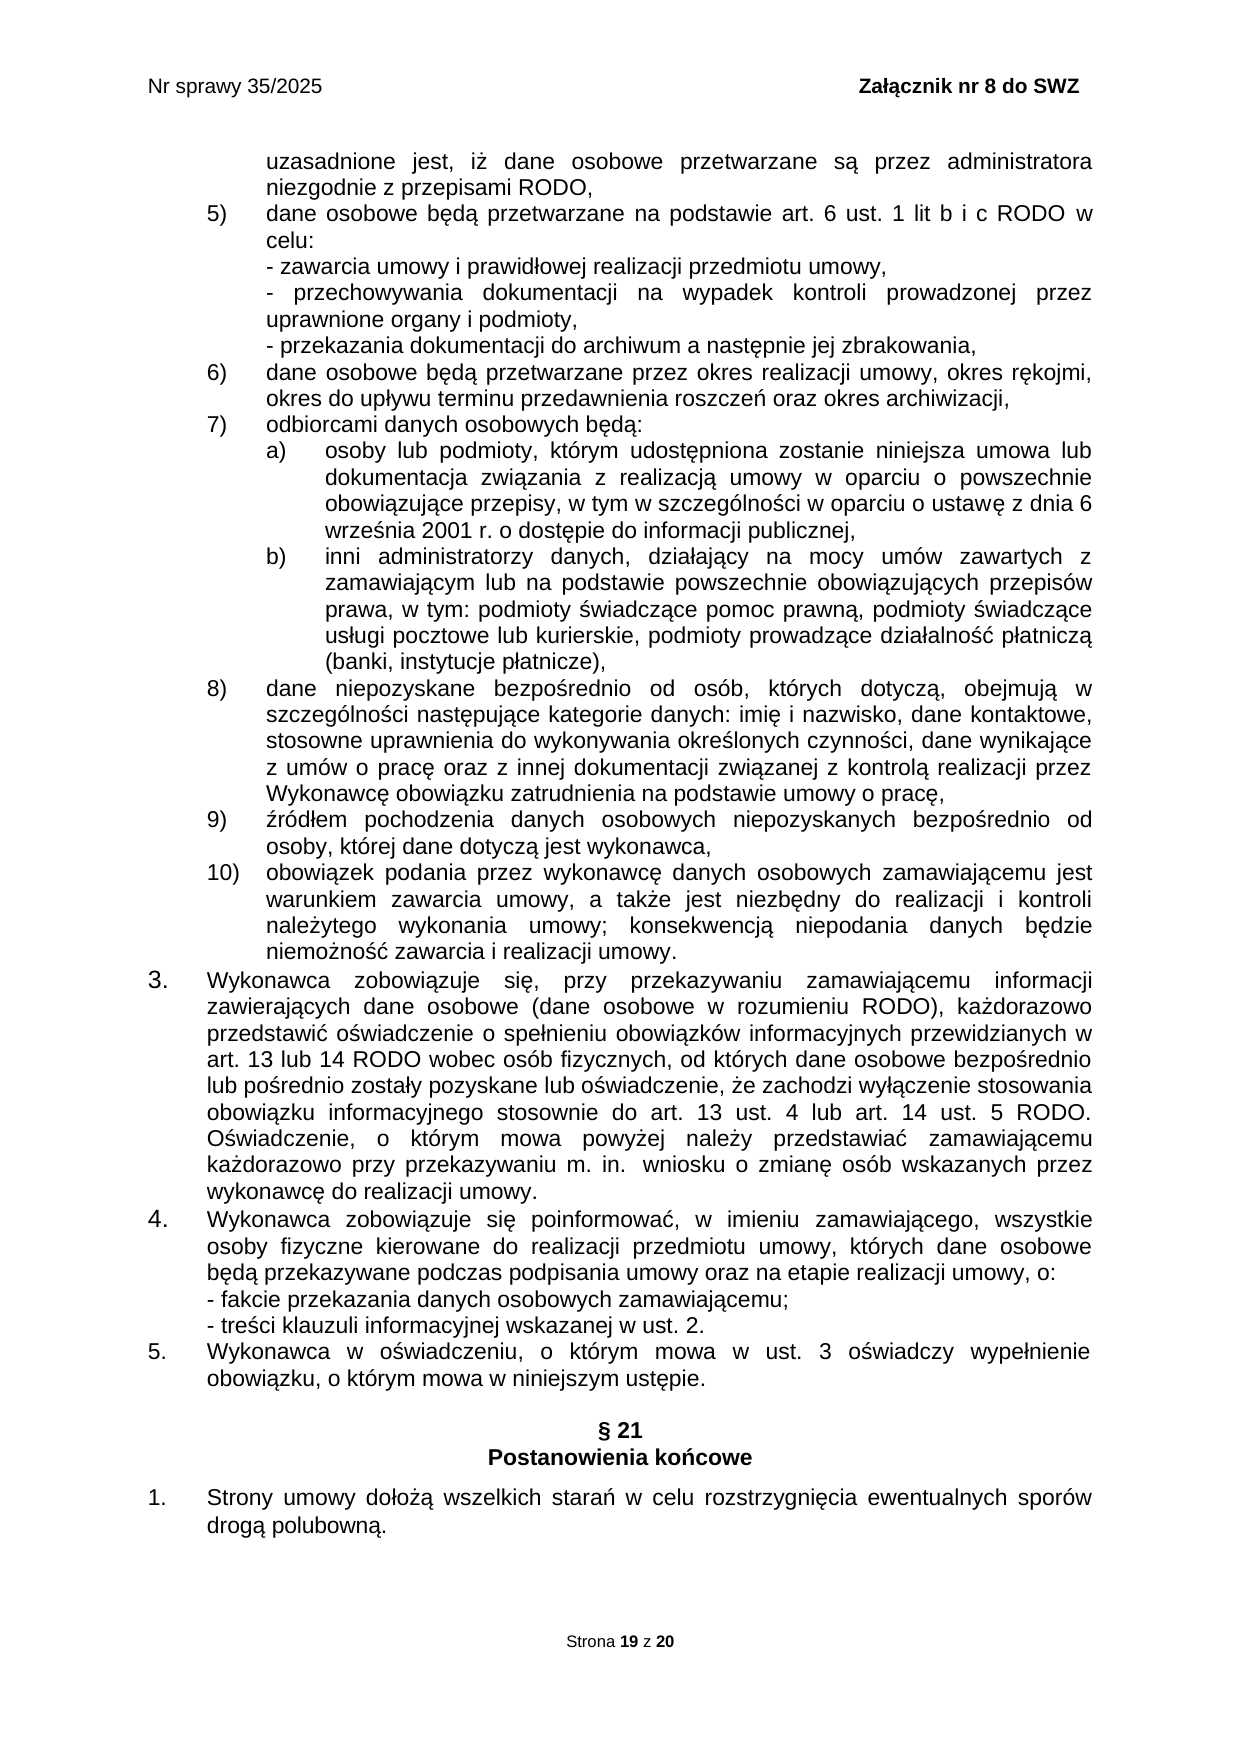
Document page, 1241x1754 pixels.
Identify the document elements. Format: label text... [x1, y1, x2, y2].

list inni administratorzy danych, działający na mocy umów zawartych z zamawiającym lub na podstawie powszechnie obowiązujących przepisów prawa, w tym: podmioty świadczące pomoc prawną, podmioty świadczące usługi pocztowe lub kurierskie, podmioty prowadzące działalność płatniczą (banki, instytucje płatnicze), [266, 543, 1093, 675]
list Wykonawca zobowiązuje się poinformować, w imieniu zamawiającego, wszystkie osoby fizyczne kierowane do realizacji przedmiotu umowy, których dane osobowe będą przekazywane podczas podpisania umowy oraz na etapie realizacji umowy, o: [148, 1204, 1093, 1286]
text Postanowienia końcowe [148, 1444, 1093, 1470]
list dane osobowe będą przetwarzane przez okres realizacji umowy, okres rękojmi, okres do upływu terminu przedawnienia roszczeń oraz okres archiwizacji, [207, 358, 1093, 411]
text - fakcie przekazania danych osobowych zamawiającemu; [148, 1286, 1093, 1312]
list osoby lub podmioty, którym udostępniona zostanie niniejsza umowa lub dokumentacja związania z realizacją umowy w oparciu o powszechnie obowiązujące przepisy, w tym w szczególności w oparciu o ustawę z dnia 6 września 2001 r. o dostępie do informacji publicznej, [266, 437, 1093, 543]
text - zawarcia umowy i prawidłowej realizacji przedmiotu umowy, [207, 253, 1093, 279]
list dane osobowe będą przetwarzane na podstawie art. 6 ust. 1 lit b i c RODO w celu: [207, 200, 1093, 253]
list Wykonawca w oświadczeniu, o którym mowa w ust. 3 oświadczy wypełnienie obowiązku, o którym mowa w niniejszym ustępie. [148, 1338, 1091, 1391]
text § 21 [148, 1417, 1093, 1444]
list Strony umowy dołożą wszelkich starań w celu rozstrzygnięcia ewentualnych sporów drogą polubowną. [148, 1483, 1093, 1540]
list dane niepozyskane bezpośrednio od osób, których dotyczą, obejmują w szczególności następujące kategorie danych: imię i nazwisko, dane kontaktowe, stosowne uprawnienia do wykonywania określonych czynności, dane wynikające z umów o pracę oraz z innej dokumentacji związanej z kontrolą realizacji przez Wykonawcę obowiązku zatrudnienia na podstawie umowy o pracę, [207, 675, 1093, 806]
text - przechowywania dokumentacji na wypadek kontroli prowadzonej przez uprawnione organy i podmioty, [207, 279, 1093, 332]
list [207, 148, 1093, 200]
text - treści klauzuli informacyjnej wskazanej w ust. 2. [148, 1312, 1093, 1338]
list odbiorcami danych osobowych będą: [207, 411, 1093, 437]
list źródłem pochodzenia danych osobowych niepozyskanych bezpośrednio od osoby, której dane dotyczą jest wykonawca, [207, 806, 1093, 859]
list obowiązek podania przez wykonawcę danych osobowych zamawiającemu jest warunkiem zawarcia umowy, a także jest niezbędny do realizacji i kontroli należytego wykonania umowy; konsekwencją niepodania danych będzie niemożność zawarcia i realizacji umowy. [207, 859, 1093, 964]
list Wykonawca zobowiązuje się, przy przekazywaniu zamawiającemu informacji zawierających dane osobowe (dane osobowe w rozumieniu RODO), każdorazowo przedstawić oświadczenie o spełnieniu obowiązków informacyjnych przewidzianych w art. 13 lub 14 RODO wobec osób fizycznych, od których dane osobowe bezpośrednio lub pośrednio zostały pozyskane lub oświadczenie, że zachodzi wyłączenie stosowania obowiązku informacyjnego stosownie do art. 13 ust. 4 lub art. 14 ust. 5 RODO. Oświadczenie, o którym mowa powyżej należy przedstawiać zamawiającemu każdorazowo przy przekazywaniu m. in. wniosku o zmianę osób wskazanych przez wykonawcę do realizacji umowy. [148, 964, 1093, 1204]
text - przekazania dokumentacji do archiwum a następnie jej zbrakowania, [207, 332, 1093, 358]
